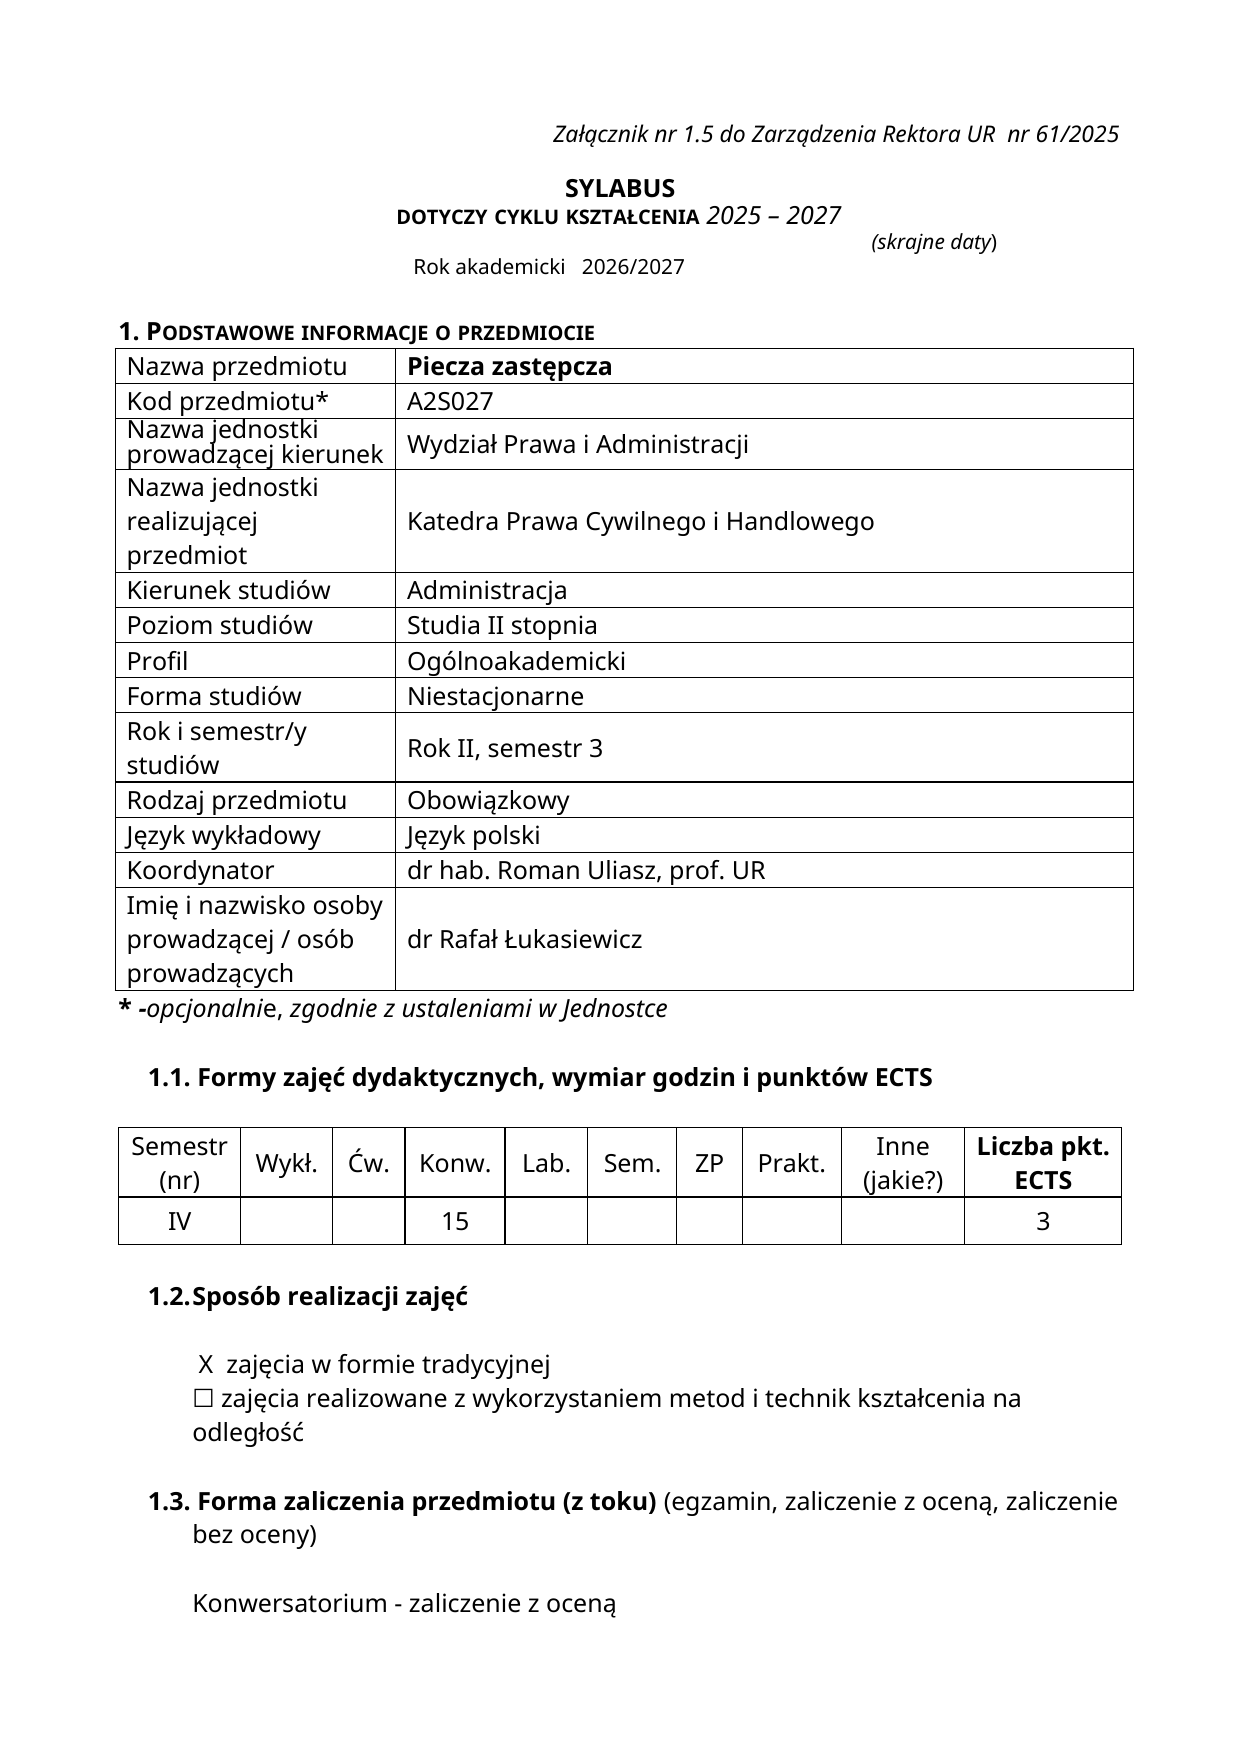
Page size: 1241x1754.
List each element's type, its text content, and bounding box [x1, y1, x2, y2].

table_cell dr Rafał Łukasiewicz [396, 888, 1133, 990]
text ☐ zajęcia realizowane z wykorzystaniem metod i technik kształcenia na odległość [192, 1381, 1122, 1449]
table_cell Język wykładowy [116, 818, 395, 852]
table_cell [506, 1198, 587, 1244]
table_cell Nazwa jednostki prowadzącej kierunek [116, 419, 395, 469]
text Rok akademicki 2026/2027 [118, 254, 1122, 279]
table_cell Wydział Prawa i Administracji [396, 419, 1133, 469]
table_cell Studia II stopnia [396, 608, 1133, 642]
table_cell [588, 1198, 676, 1244]
table_cell Katedra Prawa Cywilnego i Handlowego [396, 470, 1133, 572]
table_cell Kod przedmiotu* [116, 384, 395, 418]
table_header Sem. [588, 1128, 676, 1196]
text X zajęcia w formie tradycyjnej [192, 1347, 1122, 1381]
table_header Ćw. [333, 1128, 404, 1196]
table_cell 3 [965, 1198, 1121, 1244]
table_cell Nazwa jednostki realizującej przedmiot [116, 470, 395, 572]
table_cell Niestacjonarne [396, 678, 1133, 712]
table_cell Profil [116, 643, 395, 677]
table_cell Administracja [396, 573, 1133, 607]
table_cell 15 [406, 1198, 504, 1244]
table_cell Imię i nazwisko osoby prowadzącej / osób prowadzących [116, 888, 395, 990]
text 1. Podstawowe informacje o przedmiocie [118, 313, 1122, 347]
table_cell Obowiązkowy [396, 783, 1133, 817]
table_header Piecza zastępcza [396, 349, 1133, 382]
table_cell Forma studiów [116, 678, 395, 712]
table_header Konw. [406, 1128, 504, 1196]
table_cell Poziom studiów [116, 608, 395, 642]
table_cell Kierunek studiów [116, 573, 395, 607]
table_cell [333, 1198, 404, 1244]
text dotyczy cyklu kształcenia 2025 – 2027 [118, 204, 1122, 229]
table_cell Ogólnoakademicki [396, 643, 1133, 677]
table_header Liczba pkt. ECTS [965, 1128, 1121, 1196]
table_cell Język polski [396, 818, 1133, 852]
table_cell [241, 1198, 332, 1244]
table_header Wykł. [241, 1128, 332, 1196]
table_cell [842, 1198, 964, 1244]
table_cell Koordynator [116, 853, 395, 887]
text Załącznik nr 1.5 do Zarządzenia Rektora UR nr 61/2025 [118, 118, 1122, 149]
table_header Prakt. [743, 1128, 841, 1196]
table_cell Rodzaj przedmiotu [116, 783, 395, 817]
text 1.2. Sposób realizacji zajęć [148, 1279, 1122, 1313]
table_header Nazwa przedmiotu [116, 349, 395, 382]
table_cell [677, 1198, 742, 1244]
table_cell dr hab. Roman Uliasz, prof. UR [396, 853, 1133, 887]
text SYLABUS [118, 170, 1122, 204]
text 1.1. Formy zajęć dydaktycznych, wymiar godzin i punktów ECTS [148, 1059, 1122, 1093]
table_cell IV [119, 1198, 240, 1244]
table_cell [743, 1198, 841, 1244]
text (skrajne daty) [118, 229, 1122, 254]
table_cell Rok II, semestr 3 [396, 713, 1133, 781]
text * -opcjonalnie, zgodnie z ustaleniami w Jednostce [118, 991, 1122, 1025]
table_cell A2S027 [396, 384, 1133, 418]
table_header Inne (jakie?) [842, 1128, 964, 1196]
table_cell Rok i semestr/y studiów [116, 713, 395, 781]
table_header Semestr (nr) [119, 1128, 240, 1196]
text 1.3. Forma zaliczenia przedmiotu (z toku) (egzamin, zaliczenie z oceną, zaliczenie bez oceny) [148, 1483, 1122, 1551]
table_header ZP [677, 1128, 742, 1196]
text Konwersatorium - zaliczenie z oceną [192, 1585, 1122, 1619]
table_header Lab. [506, 1128, 587, 1196]
